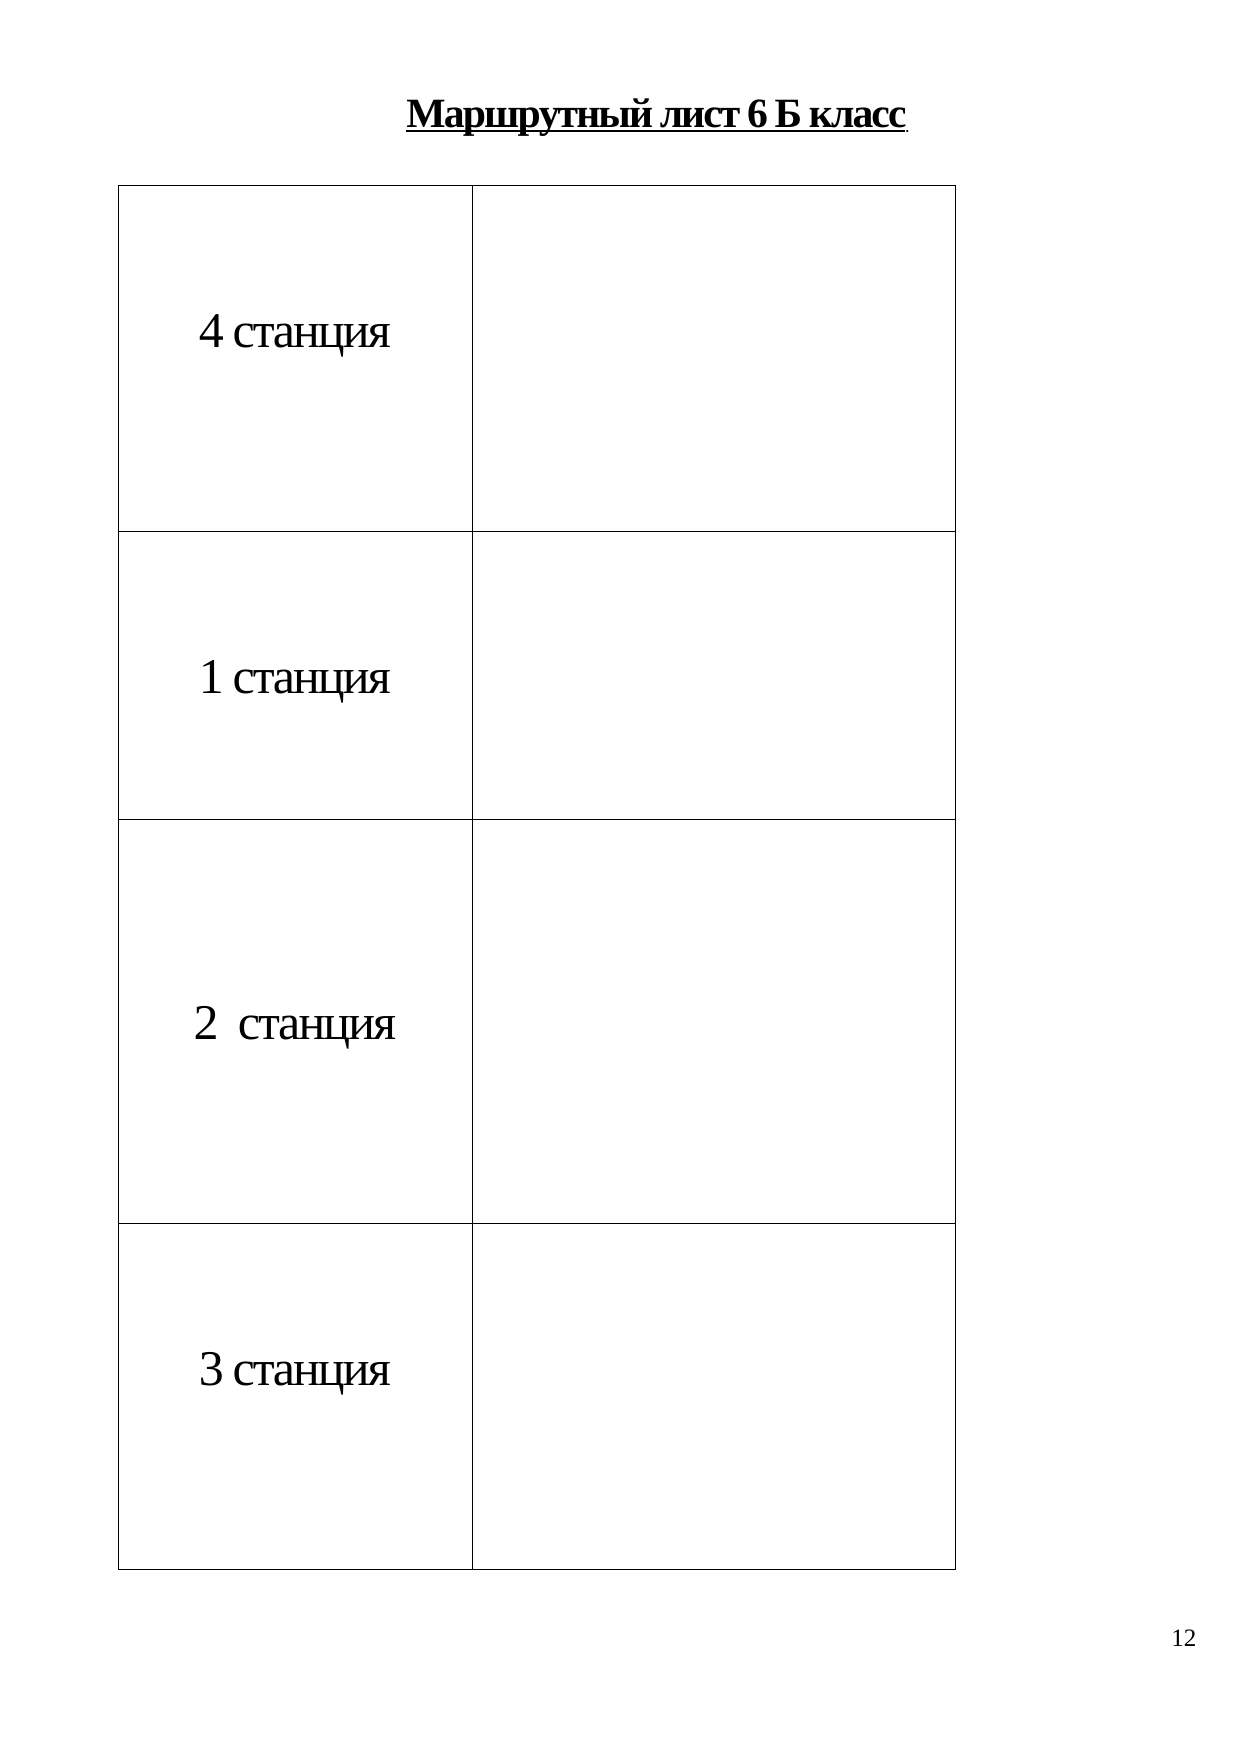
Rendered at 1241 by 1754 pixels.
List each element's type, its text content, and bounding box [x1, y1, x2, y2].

table_cell [473, 1224, 955, 1569]
table_header [473, 186, 955, 531]
table_cell 1 станция [119, 532, 472, 819]
table_cell 2 станция [119, 820, 472, 1223]
table_cell 3 станция [119, 1224, 472, 1569]
list Маршрутный лист 6 Б класс [118, 89, 1196, 137]
table_cell [473, 532, 955, 819]
table_header 4 станция [119, 186, 472, 531]
table_cell [473, 820, 955, 1223]
